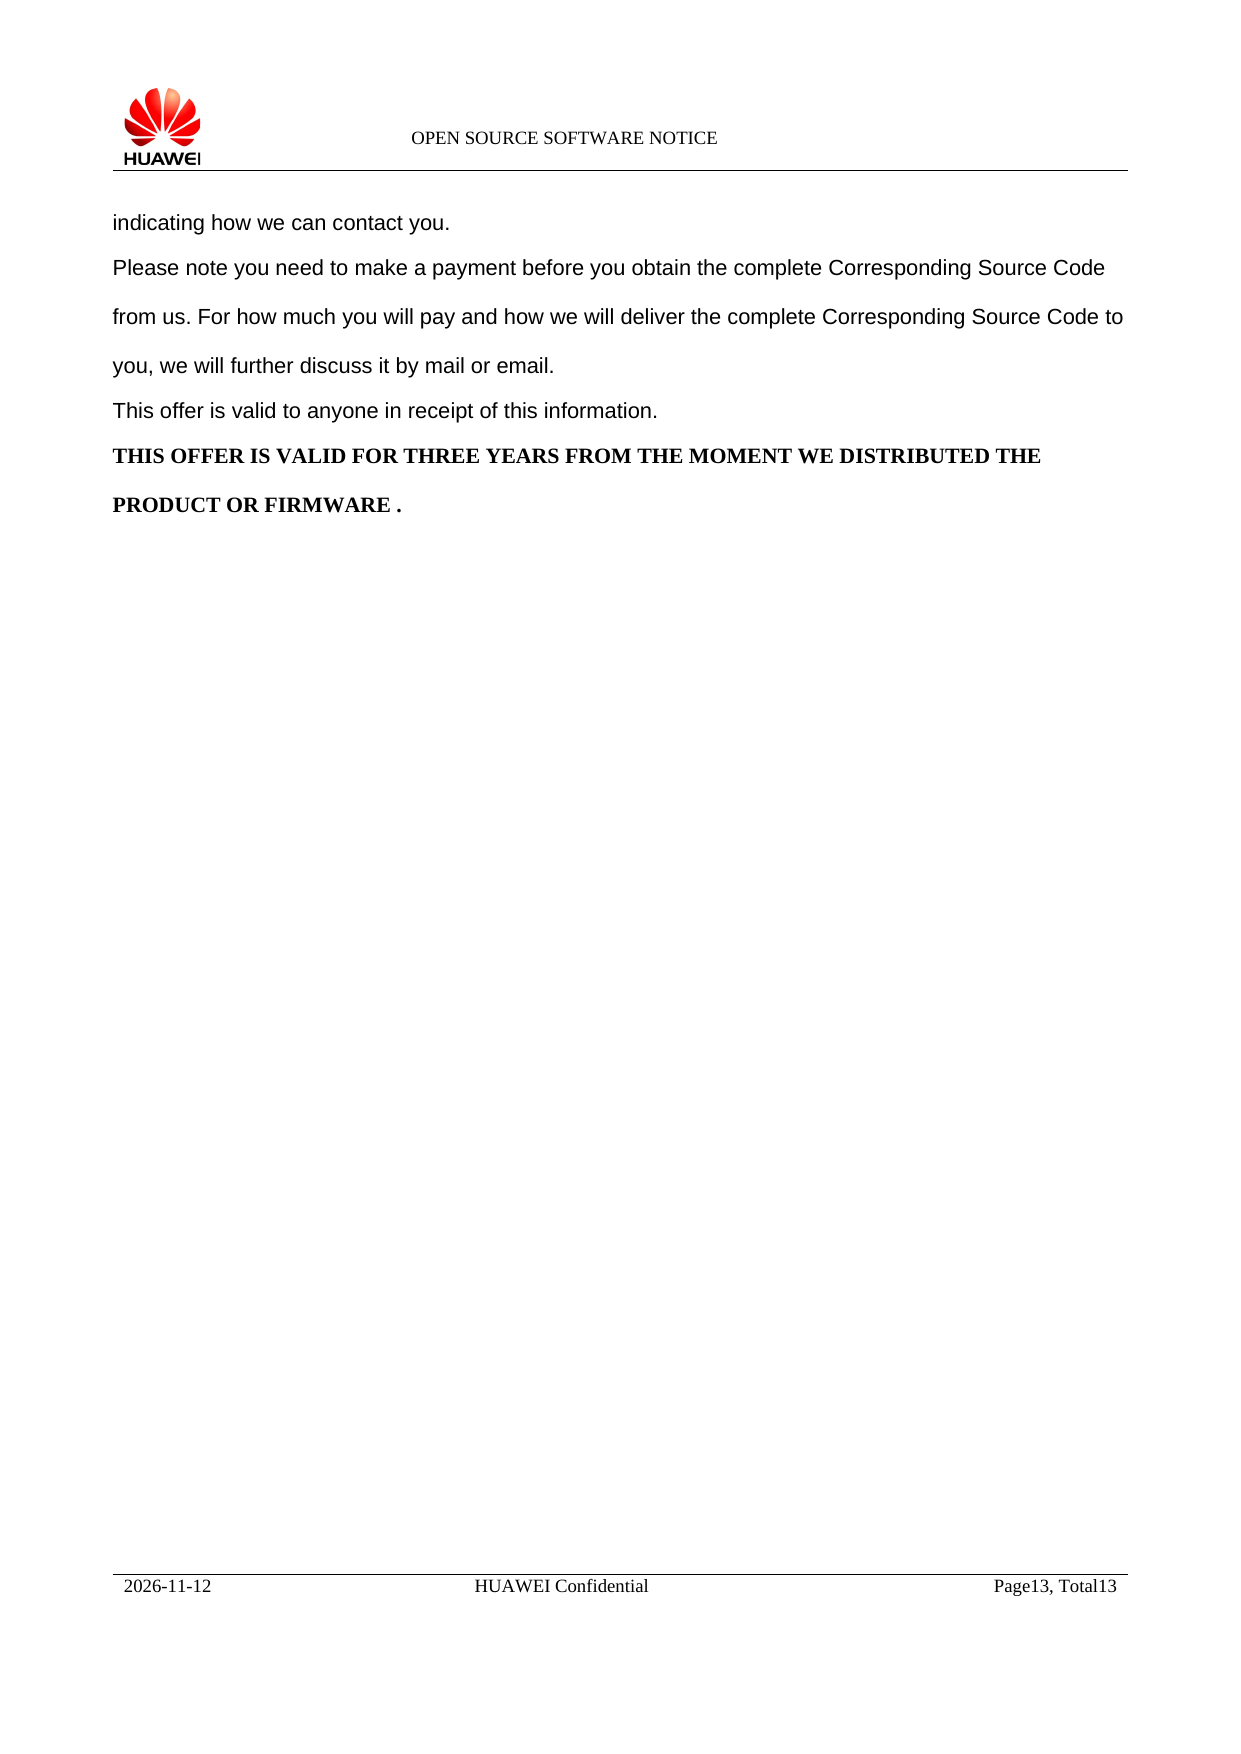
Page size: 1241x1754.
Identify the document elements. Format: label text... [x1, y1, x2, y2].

text Please note you need to make a payment before you obtain the complete Corresponding Source Code from us. For how much you will pay and how we will deliver the complete Corresponding Source Code to you, we will further discuss it by mail or email. [112, 251, 1128, 381]
picture [124, 88, 201, 165]
text This offer is valid to anyone in receipt of this information. [112, 394, 1128, 427]
text detailing the name of the product and the firmware version for which you need the source code and indicating how we can contact you. [112, 206, 1128, 239]
text This offer is valid for three years from the moment we distributed the product or firmware . [112, 439, 1128, 520]
